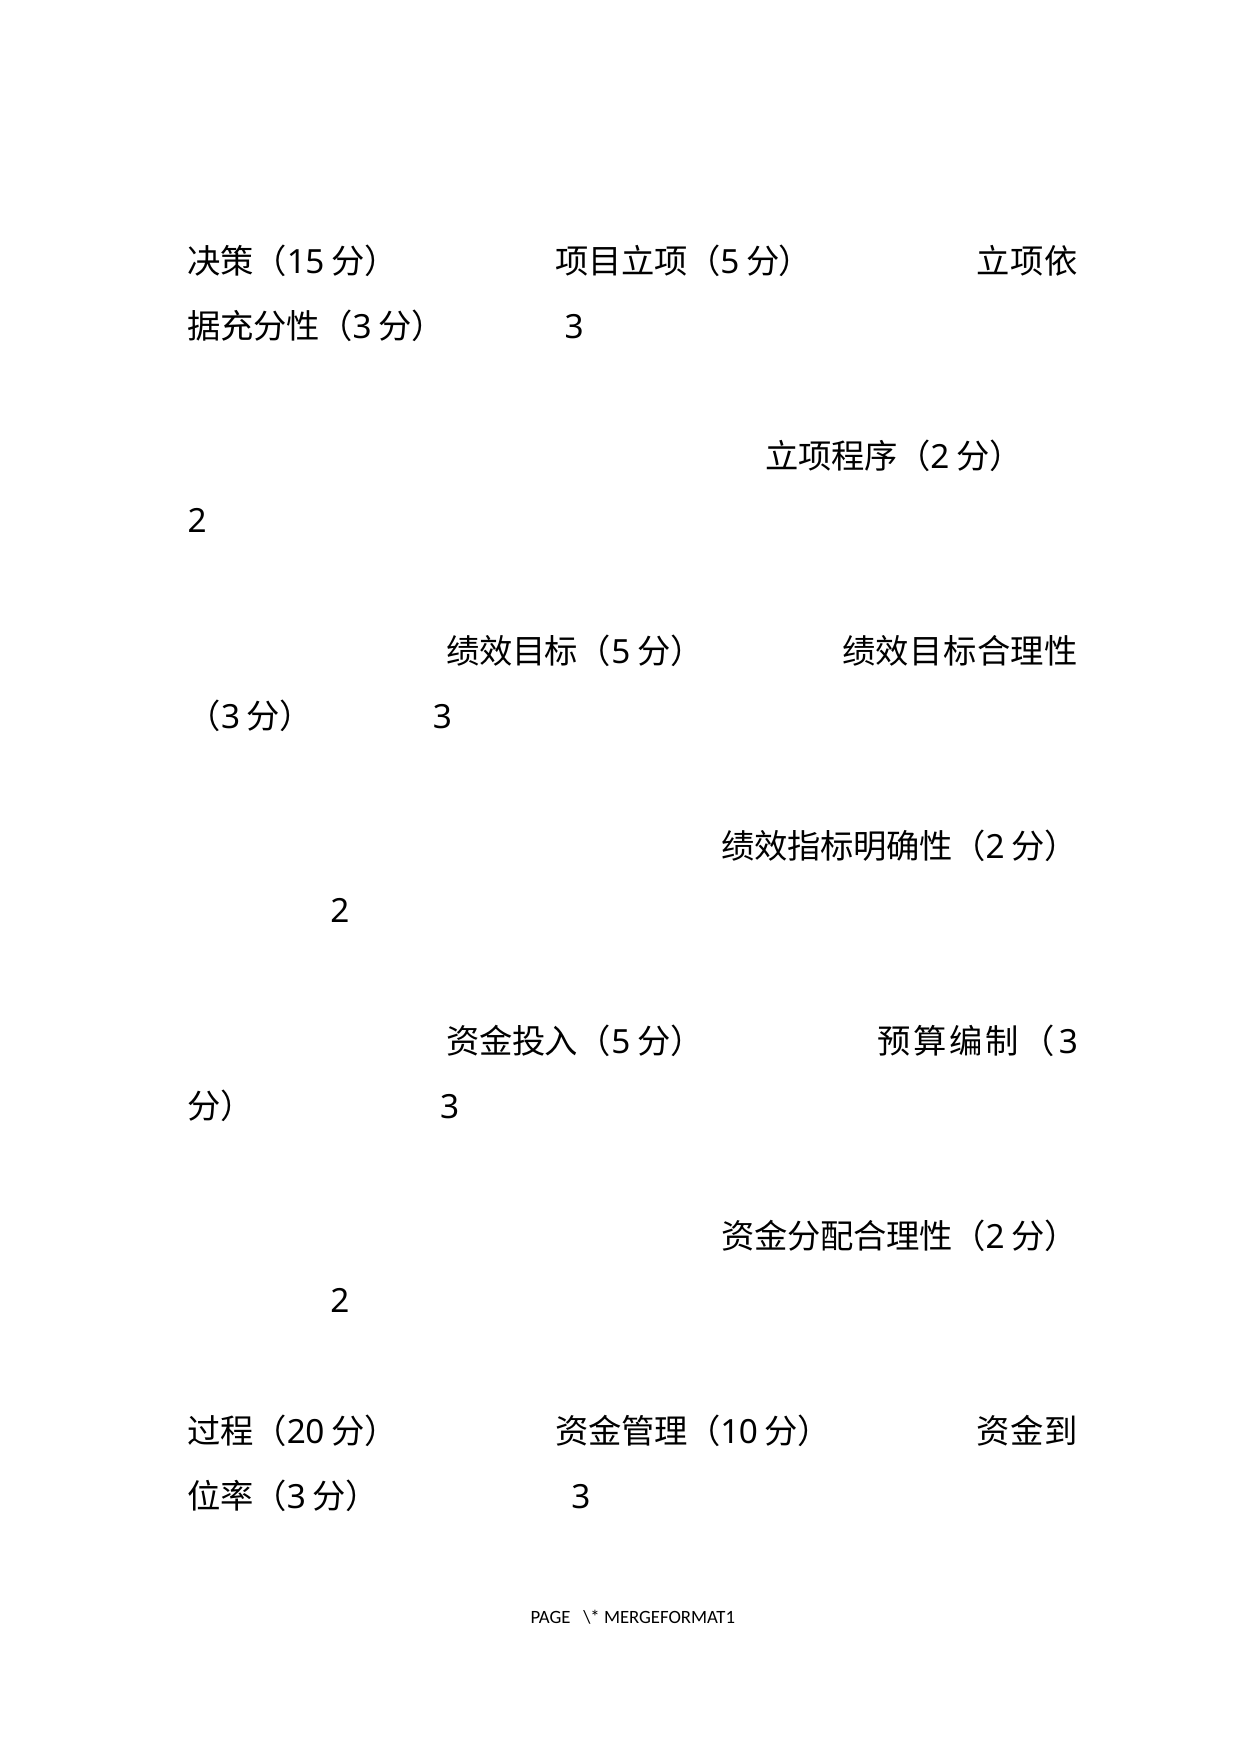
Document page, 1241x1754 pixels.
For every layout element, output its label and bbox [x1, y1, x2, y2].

text [187, 162, 1078, 1527]
